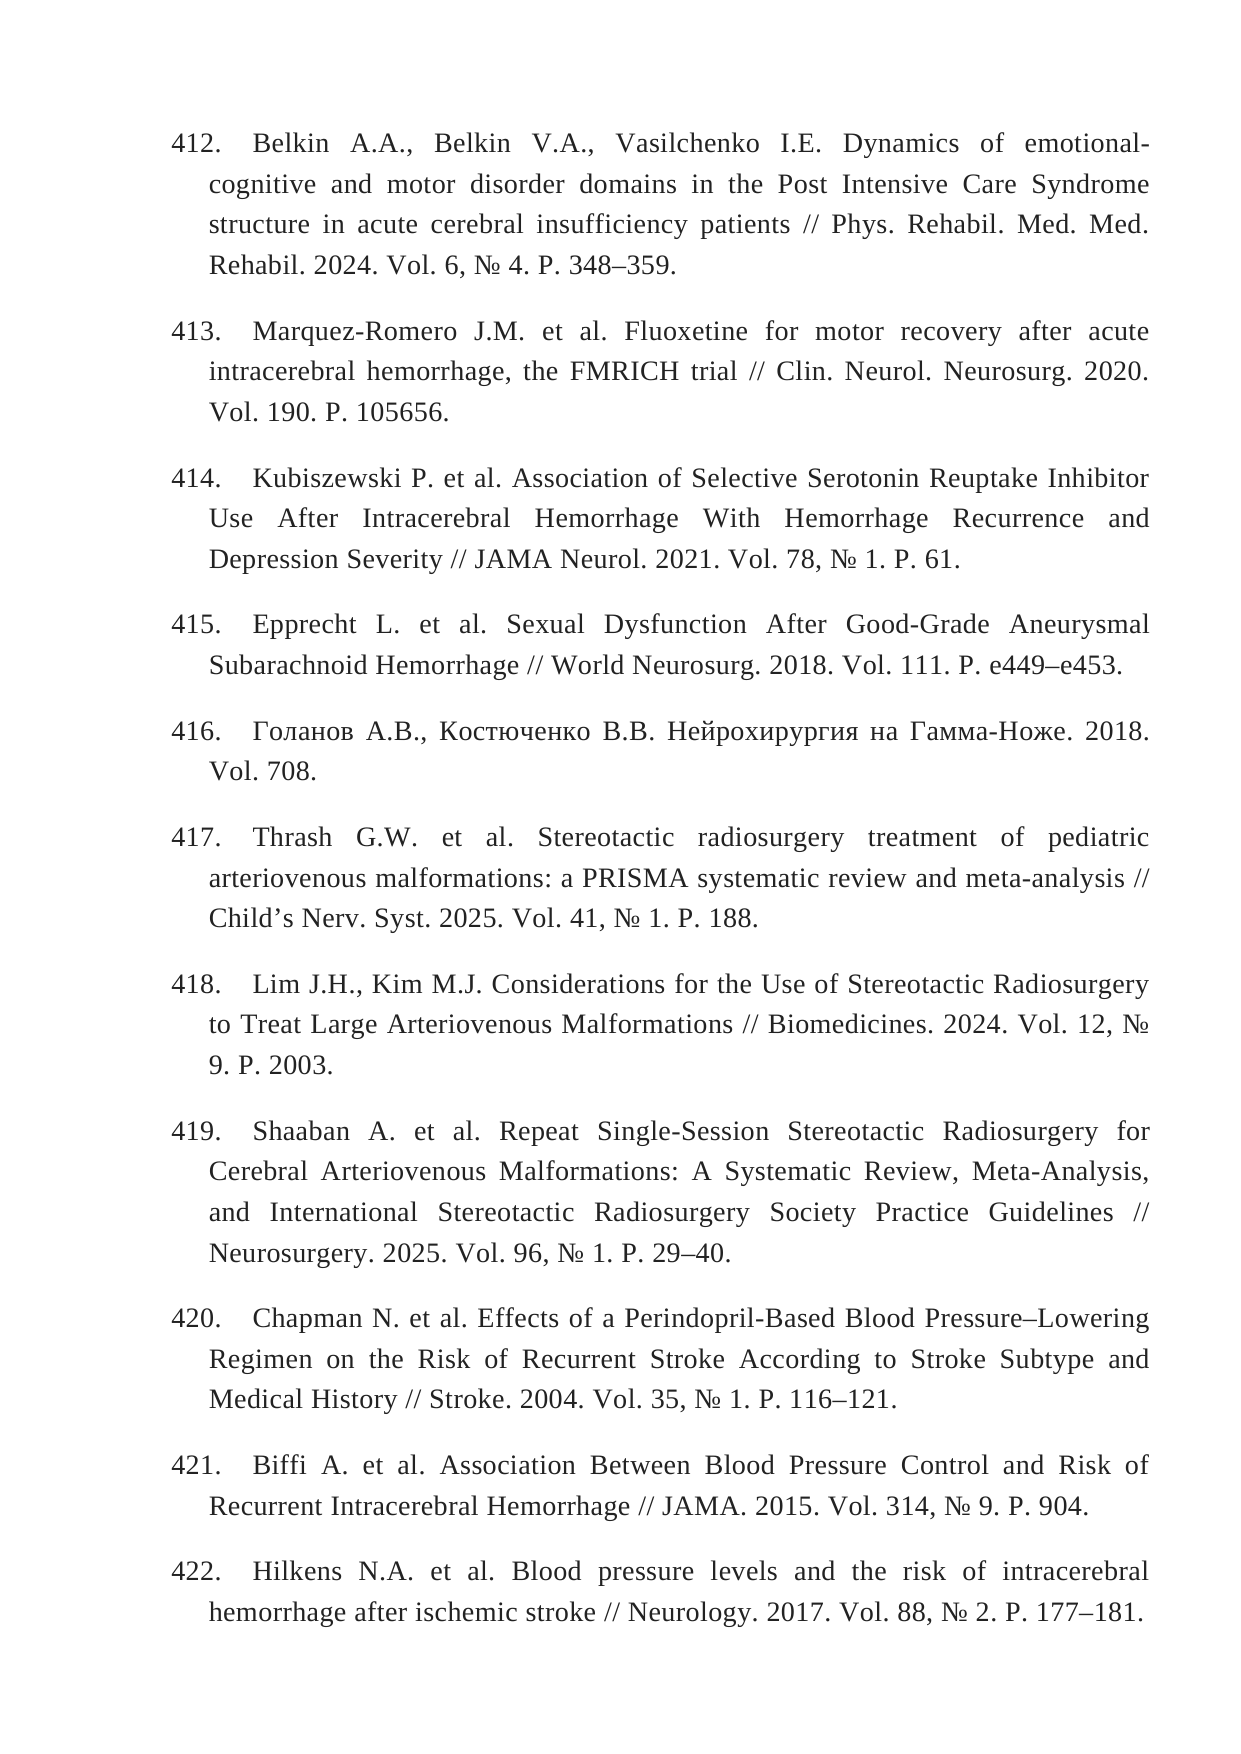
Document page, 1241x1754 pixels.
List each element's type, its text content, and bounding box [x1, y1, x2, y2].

list Marquez-Romero J.M. et al. Fluoxetine for motor recovery after acute intracerebral hemorrhage, the FMRICH trial // Clin. Neurol. Neurosurg. 2020. Vol. 190. P. 105656. [171, 306, 1152, 427]
list Biffi A. et al. Association Between Blood Pressure Control and Risk of Recurrent Intracerebral Hemorrhage // JAMA. 2015. Vol. 314, № 9. P. 904. [171, 1440, 1152, 1521]
list Belkin A.A., Belkin V.A., Vasilchenko I.E. Dynamics of emotional-cognitive and motor disorder domains in the Post Intensive Care Syndrome structure in acute cerebral insufficiency patients // Phys. Rehabil. Med. Med. Rehabil. 2024. Vol. 6, № 4. P. 348–359. [171, 118, 1152, 281]
list Chapman N. et al. Effects of a Perindopril-Based Blood Pressure–Lowering Regimen on the Risk of Recurrent Stroke According to Stroke Subtype and Medical History // Stroke. 2004. Vol. 35, № 1. P. 116–121. [171, 1293, 1152, 1415]
list Hilkens N.A. et al. Blood pressure levels and the risk of intracerebral hemorrhage after ischemic stroke // Neurology. 2017. Vol. 88, № 2. P. 177–181. [171, 1546, 1152, 1627]
list Thrash G.W. et al. Stereotactic radiosurgery treatment of pediatric arteriovenous malformations: a PRISMA systematic review and meta-analysis // Child’s Nerv. Syst. 2025. Vol. 41, № 1. P. 188. [171, 812, 1152, 934]
list Epprecht L. et al. Sexual Dysfunction After Good-Grade Aneurysmal Subarachnoid Hemorrhage // World Neurosurg. 2018. Vol. 111. P. e449–e453. [171, 599, 1152, 681]
list Shaaban A. et al. Repeat Single-Session Stereotactic Radiosurgery for Cerebral Arteriovenous Malformations: A Systematic Review, Meta-Analysis, and International Stereotactic Radiosurgery Society Practice Guidelines // Neurosurgery. 2025. Vol. 96, № 1. P. 29–40. [171, 1106, 1152, 1268]
list Lim J.H., Kim M.J. Considerations for the Use of Stereotactic Radiosurgery to Treat Large Arteriovenous Malformations // Biomedicines. 2024. Vol. 12, № 9. P. 2003. [171, 959, 1152, 1081]
list Kubiszewski P. et al. Association of Selective Serotonin Reuptake Inhibitor Use After Intracerebral Hemorrhage With Hemorrhage Recurrence and Depression Severity // JAMA Neurol. 2021. Vol. 78, № 1. P. 61. [171, 452, 1152, 574]
list Голанов А.В., Костюченко В.В. Нейрохирургия на Гамма-Ноже. 2018. Vol. 708. [171, 706, 1152, 787]
